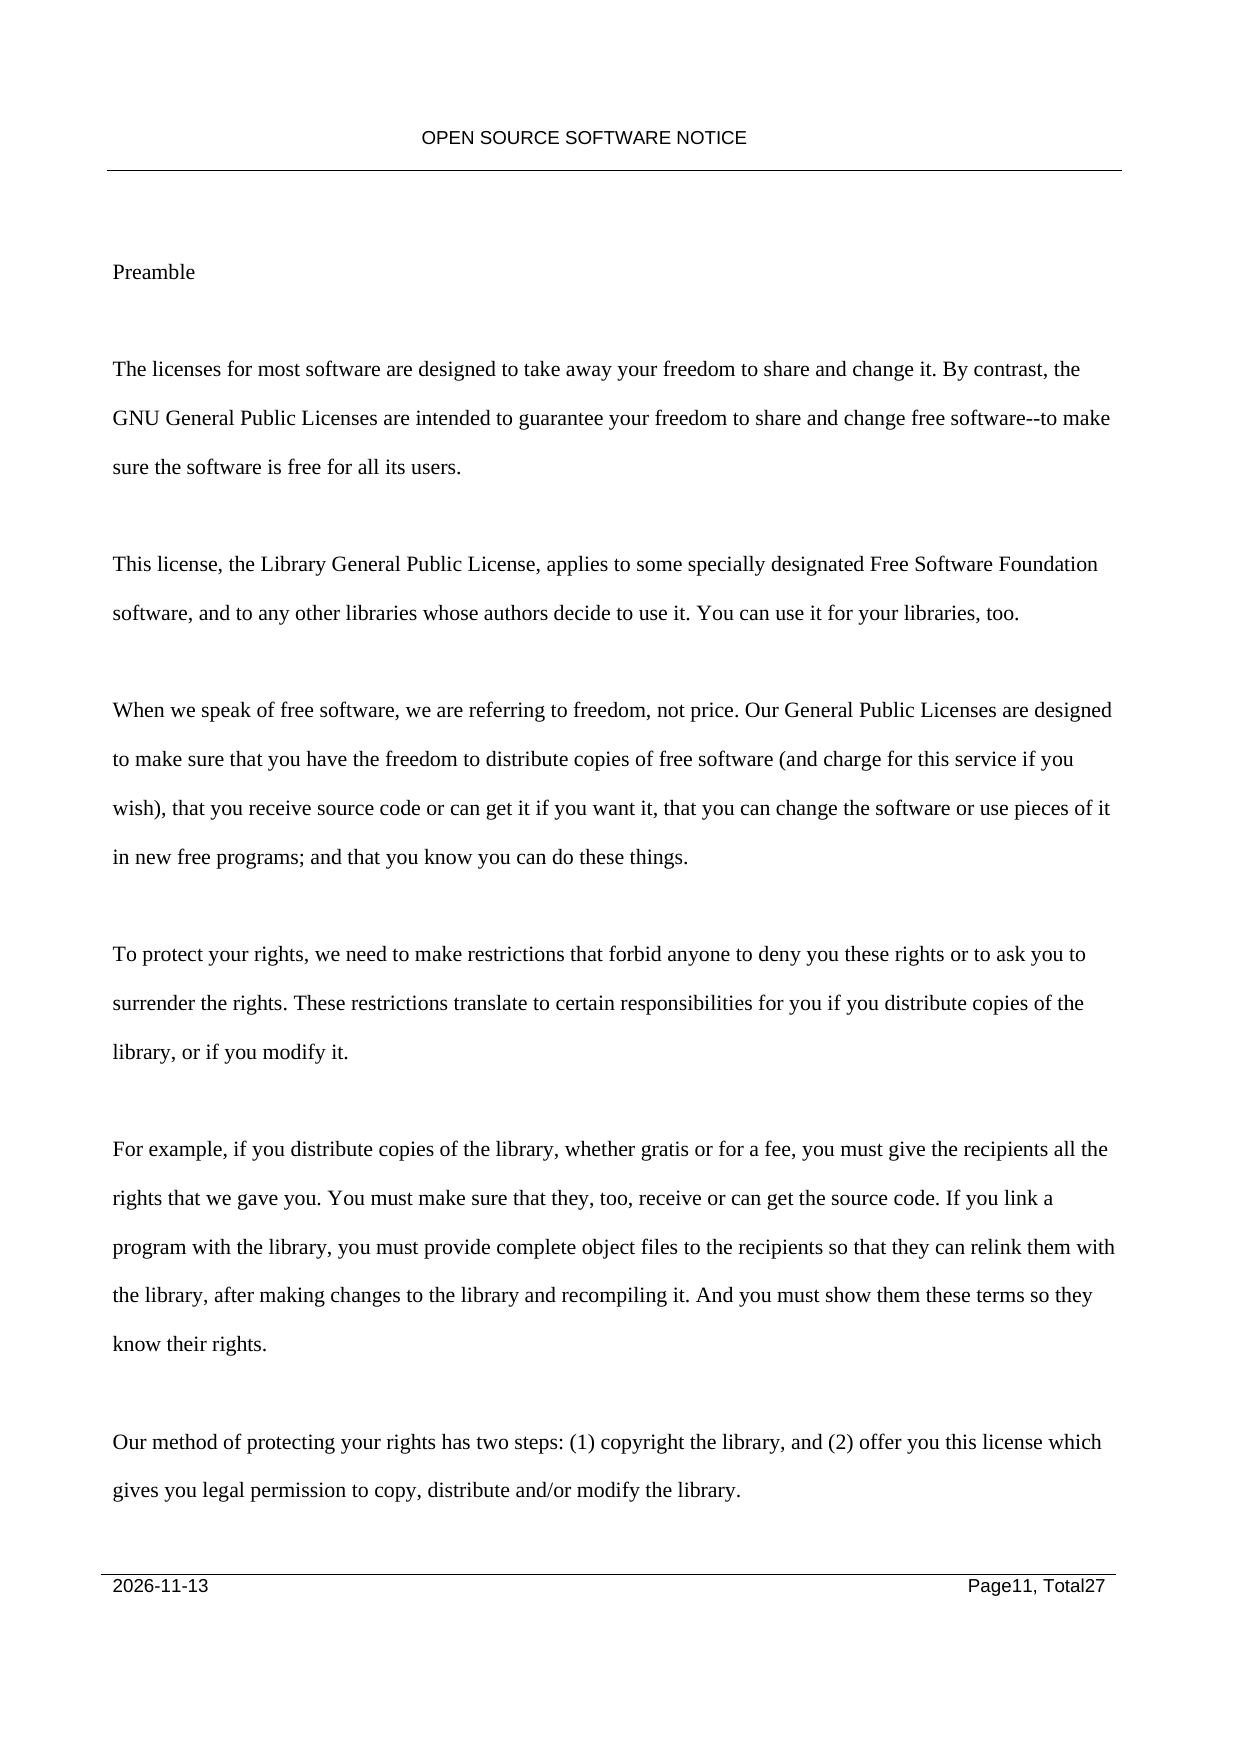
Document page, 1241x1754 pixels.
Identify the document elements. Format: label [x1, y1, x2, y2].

text [112, 206, 1128, 1506]
